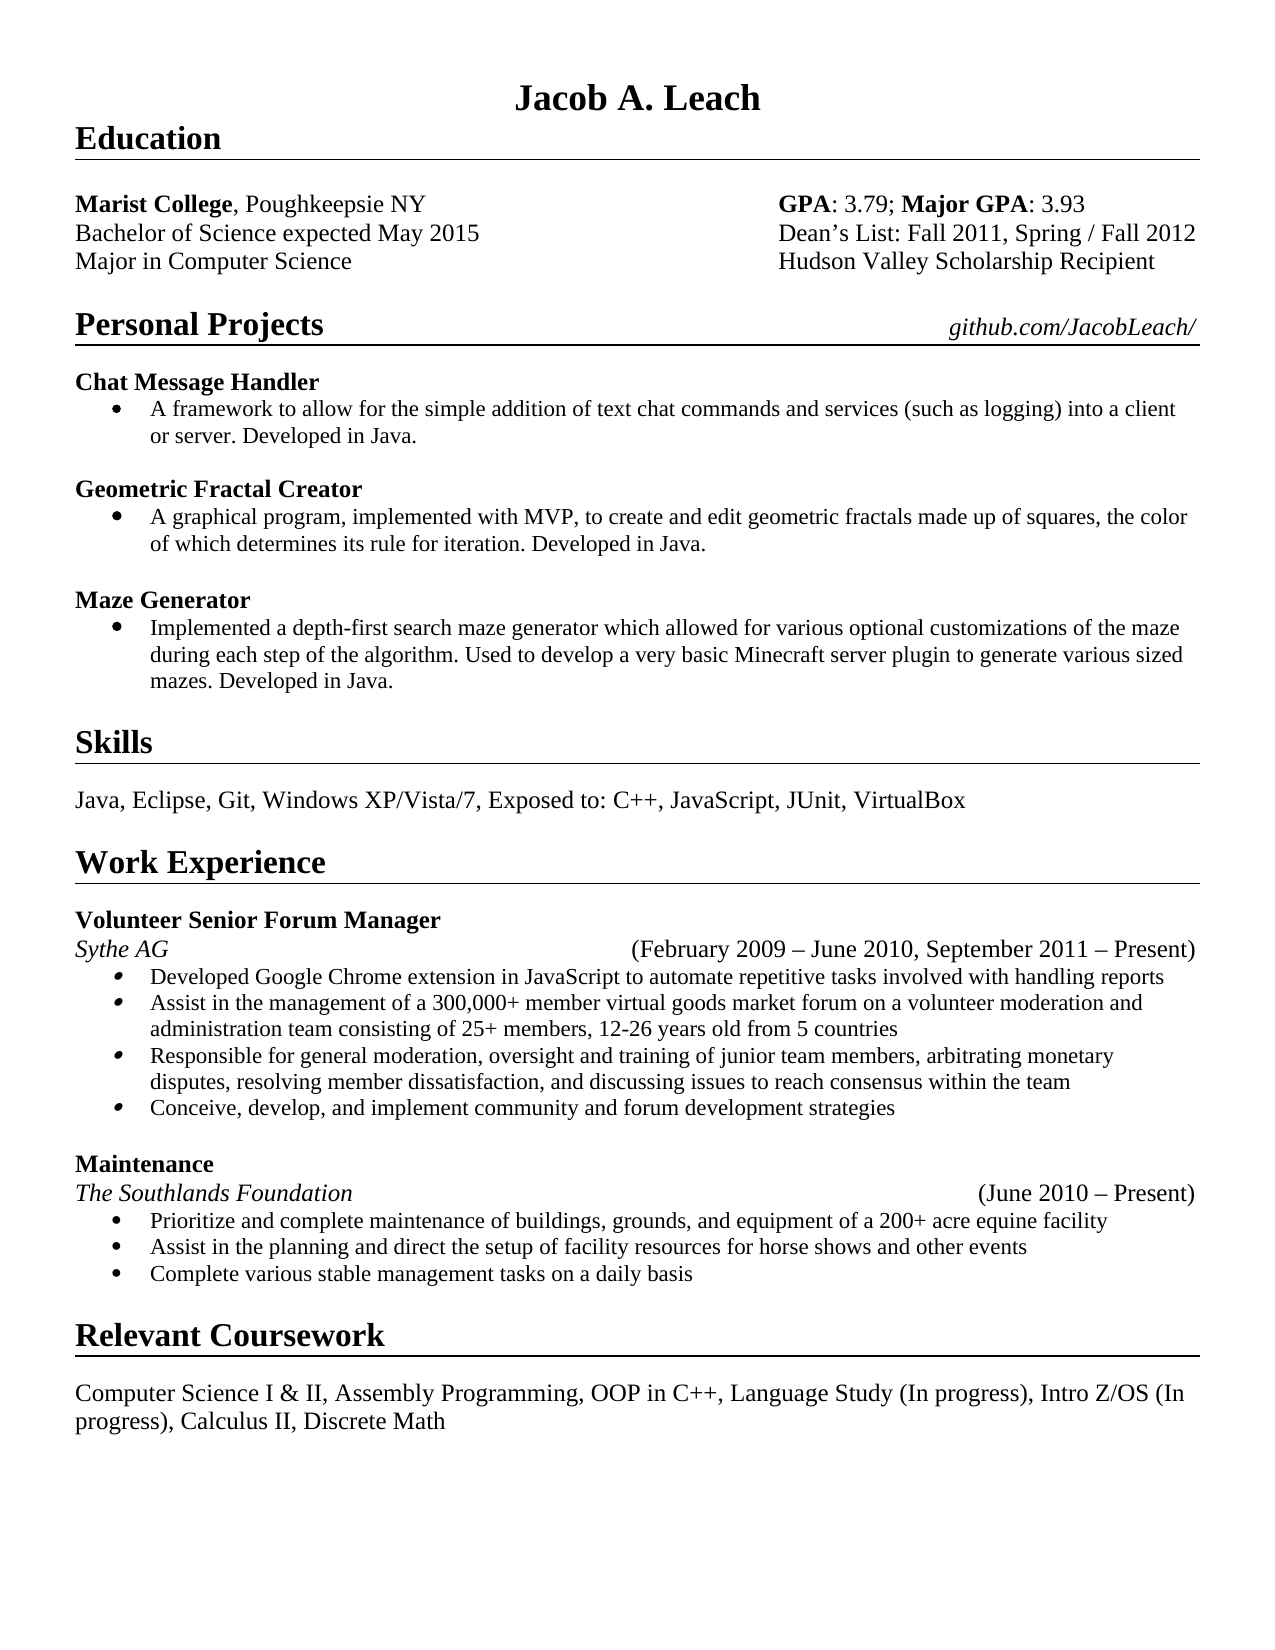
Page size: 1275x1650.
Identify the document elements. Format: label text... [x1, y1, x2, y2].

list Developed Google Chrome extension in JavaScript to automate repetitive tasks involved with handling reports [112, 963, 1200, 989]
text Bachelor of Science expected May 2015 Dean’s List: Fall 2011, Spring / Fall 2012 [75, 218, 1200, 246]
text Maintenance [75, 1149, 1200, 1178]
list Assist in the planning and direct the setup of facility resources for horse shows and other events [112, 1233, 1200, 1260]
list Responsible for general moderation, oversight and training of junior team members, arbitrating monetary disputes, resolving member dissatisfaction, and discussing issues to reach consensus within the team [112, 1042, 1200, 1094]
text Geometric Fractal Creator [75, 474, 1200, 503]
text Education [75, 118, 1200, 159]
list A graphical program, implemented with MVP, to create and edit geometric fractals made up of squares, the color of which determines its rule for iteration. Developed in Java. [112, 503, 1200, 556]
text Computer Science I & II, Assembly Programming, OOP in C++, Language Study (In progress), Intro Z/OS (In progress), Calculus II, Discrete Math [75, 1378, 1200, 1435]
text Java, Eclipse, Git, Windows XP/Vista/7, Exposed to: C++, JavaScript, JUnit, VirtualBox [75, 785, 1200, 814]
text Relevant Coursework [75, 1315, 1200, 1355]
text Sythe AG (February 2009 – June 2010, September 2011 – Present) [75, 934, 1200, 963]
list A framework to allow for the simple addition of text chat commands and services (such as logging) into a client or server. Developed in Java. [112, 395, 1200, 448]
list Prioritize and complete maintenance of buildings, grounds, and equipment of a 200+ acre equine facility [112, 1207, 1200, 1233]
text Chat Message Handler [75, 367, 1200, 395]
text Work Experience [75, 842, 1200, 883]
text Skills [75, 722, 1200, 763]
text Volunteer Senior Forum Manager [75, 905, 1200, 934]
text Major in Computer Science Hudson Valley Scholarship Recipient [75, 246, 1200, 275]
text Personal Projects github.com/JacobLeach/ [75, 304, 1200, 344]
text Marist College, Poughkeepsie NY GPA: 3.79; Major GPA: 3.93 [75, 189, 1200, 218]
list Implemented a depth-first search maze generator which allowed for various optional customizations of the maze during each step of the algorithm. Used to develop a very basic Minecraft server plugin to generate various sized mazes. Developed in Java. [112, 614, 1200, 693]
list Complete various stable management tasks on a daily basis [112, 1260, 1200, 1286]
text Maze Generator [75, 585, 1200, 614]
list Assist in the management of a 300,000+ member virtual goods market forum on a volunteer moderation and administration team consisting of 25+ members, 12-26 years old from 5 countries [112, 989, 1200, 1042]
list Conceive, develop, and implement community and forum development strategies [112, 1094, 1200, 1121]
text The Southlands Foundation (June 2010 – Present) [75, 1178, 1200, 1207]
text Jacob A. Leach [75, 75, 1200, 118]
